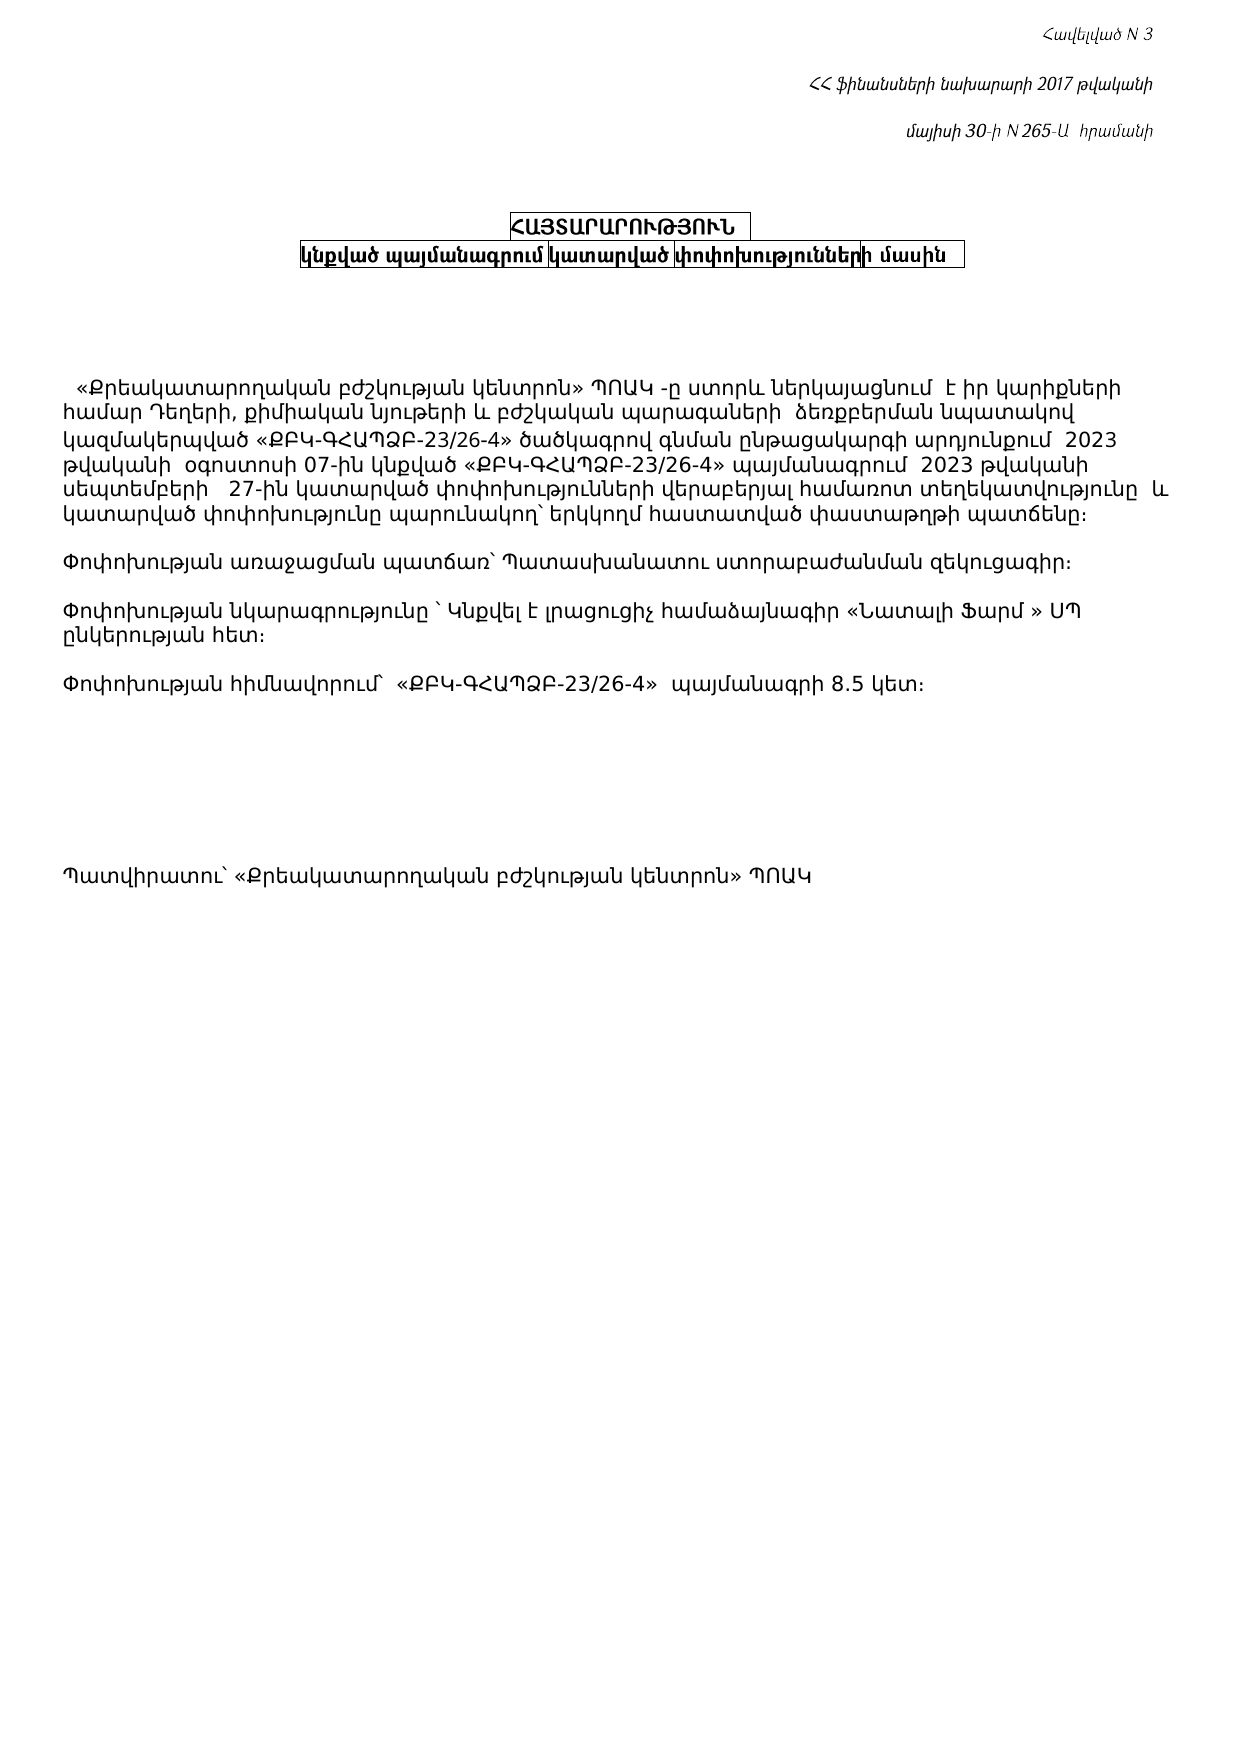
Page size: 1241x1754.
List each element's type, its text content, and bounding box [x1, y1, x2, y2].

title Փոփոխության հիմնավորում՝ «ՔԲԿ-ԳՀԱՊՁԲ-23/26-4» պայմանագրի 8․5 կետ։ [62, 672, 1182, 696]
title Փոփոխության նկարագրությունը ՝ Կնքվել է լրացուցիչ համաձայնագիր «Նատալի Ֆարմ » ՍՊ ընկերության հետ։ [62, 599, 1182, 647]
picture [675, 241, 860, 267]
picture [861, 241, 964, 267]
picture [549, 241, 674, 267]
title Պատվիրատու՝ «Քրեակատարողական բժշկության կենտրոն» ՊՈԱԿ [62, 864, 1182, 888]
picture [1041, 27, 1162, 45]
picture [301, 241, 548, 267]
title «Քրեակատարողական բժշկության կենտրոն» ՊՈԱԿ -ը ստորև ներկայացնում է իր կարիքների համար Դեղերի, քիմիական նյութերի և բժշկական պարագաների ձեռքբերման նպատակով կազմակերպված «ՔԲԿ-ԳՀԱՊՁԲ-23/26-4» ծածկագրով գնման ընթացակարգի արդյունքում 2023 թվականի օգոստոսի 07-ին կնքված «ՔԲԿ-ԳՀԱՊՁԲ-23/26-4» պայմանագրում 2023 թվականի սեպտեմբերի 27-ին կատարված փոփոխությունների վերաբերյալ համառոտ տեղեկատվությունը և կատարված փոփոխությունը պարունակող՝ երկկողմ հաստատված փաստաթղթի պատճենը։ [62, 376, 1182, 526]
picture [300, 213, 965, 240]
picture [808, 72, 1167, 95]
title Փոփոխության առաջացման պատճառ՝ Պատասխանատու ստորաբաժանման զեկուցագիր։ [62, 550, 1182, 574]
picture [905, 118, 1191, 142]
